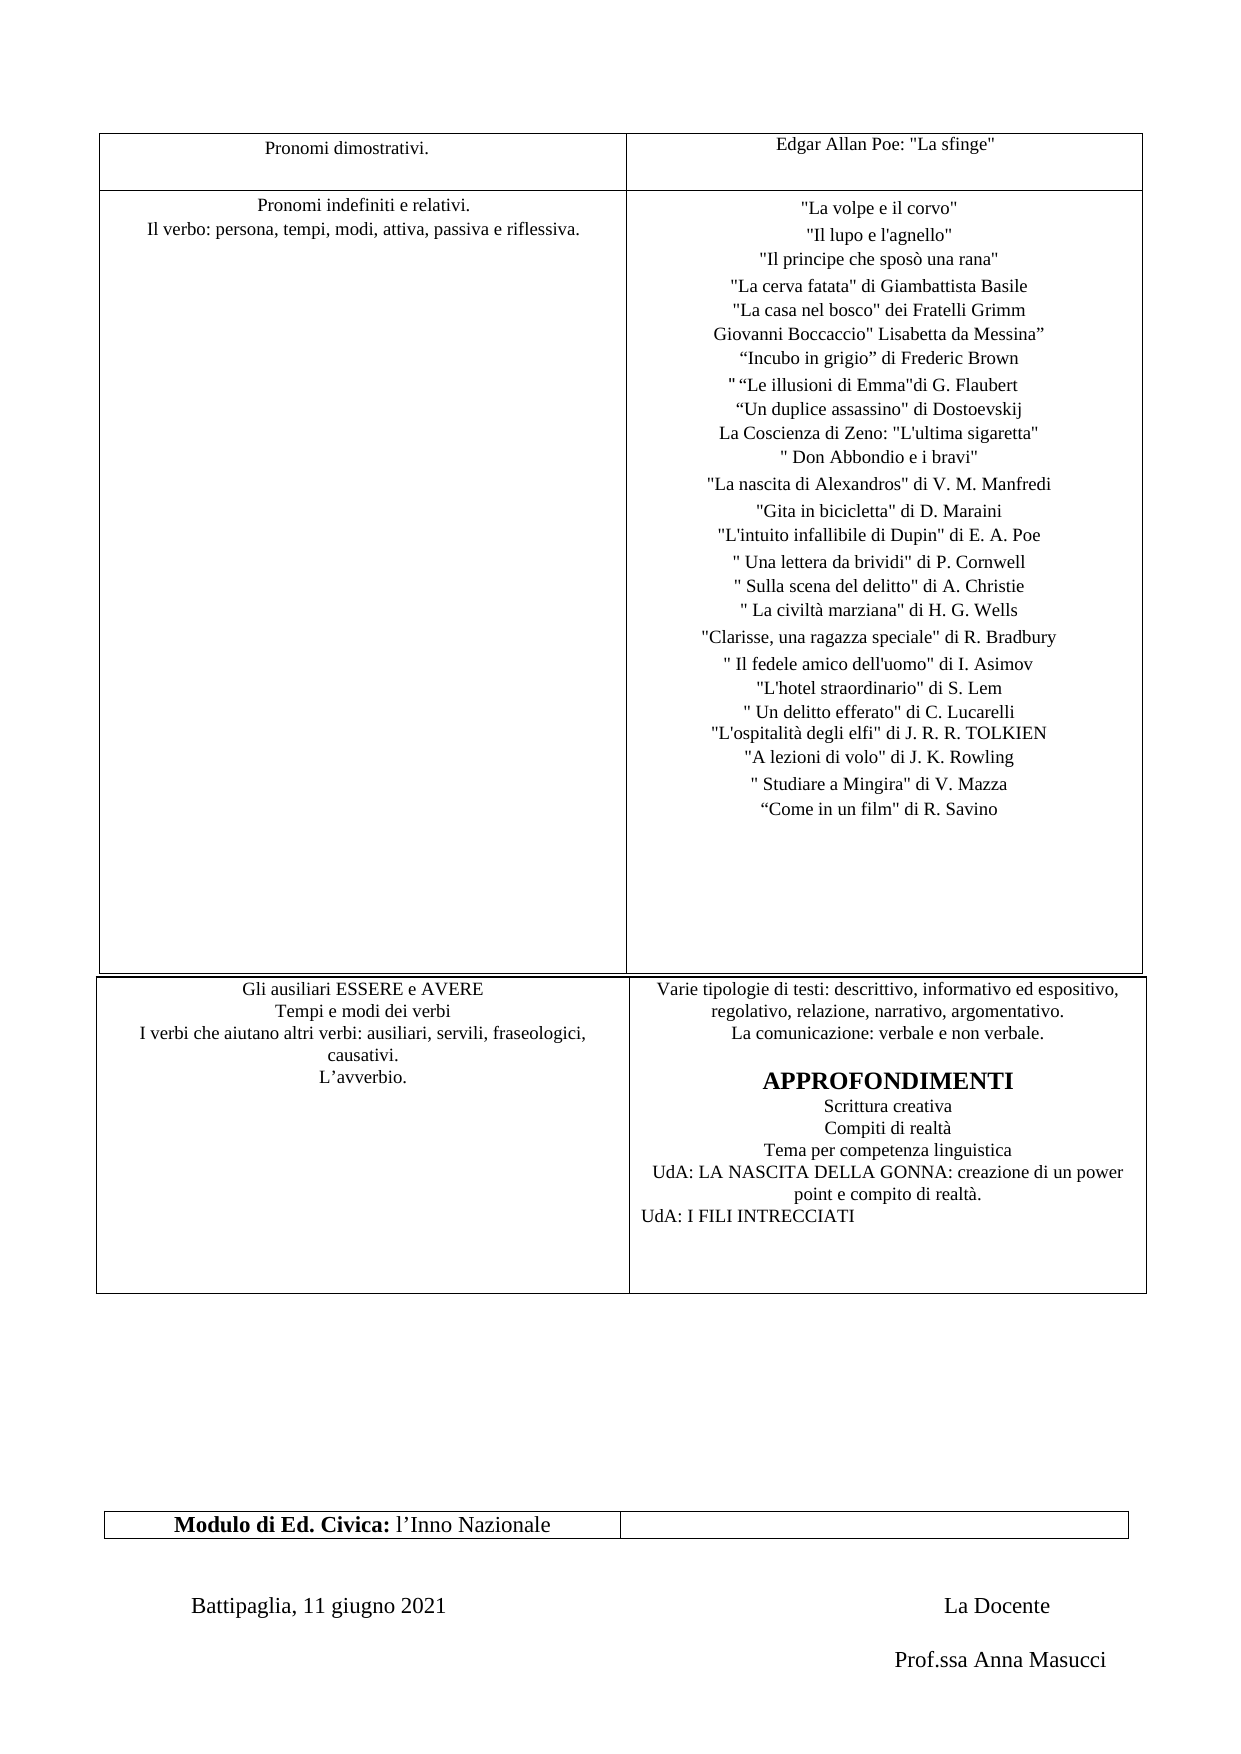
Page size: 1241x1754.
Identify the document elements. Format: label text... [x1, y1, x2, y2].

table_cell "La volpe e il corvo" "Il lupo e l'agnello" "Il principe che sposò una rana" "La cerva fatata" di Giambattista Basile "La casa nel bosco" dei Fratelli Grimm Giovanni Boccaccio" Lisabetta da Messina” “Incubo in grigio” di Frederic Brown “Le illusioni di Emma"di G. Flaubert “Un duplice assassino" di Dostoevskij La Coscienza di Zeno: "L'ultima sigaretta" " Don Abbondio e i bravi" "La nascita di Alexandros" di V. M. Manfredi "Gita in bicicletta" di D. Maraini "L'intuito infallibile di Dupin" di E. A. Poe " Una lettera da brividi" di P. Cornwell " Sulla scena del delitto" di A. Christie " La civiltà marziana" di H. G. Wells "Clarisse, una ragazza speciale" di R. Bradbury " Il fedele amico dell'uomo" di I. Asimov "L'hotel straordinario" di S. Lem " Un delitto efferato" di C. Lucarelli "L'ospitalità degli elfi" di J. R. R. TOLKIEN "A lezioni di volo" di J. K. Rowling " Studiare a Mingira" di V. Mazza “Come in un film" di R. Savino [627, 191, 1142, 973]
table_cell Edgar Allan Poe: "La sfinge" [627, 134, 1142, 190]
table_header [621, 1512, 1128, 1538]
text Battipaglia, 11 giugno 2021 La Docente [19, 1592, 1223, 1618]
table_cell Pronomi indefiniti e relativi. Il verbo: persona, tempi, modi, attiva, passiva e riflessiva. [100, 191, 626, 973]
table_cell Pronomi dimostrativi. [100, 134, 626, 190]
table_header Gli ausiliari ESSERE e AVERE Tempi e modi dei verbi I verbi che aiutano altri verbi: ausiliari, servili, fraseologici, causativi. L’avverbio. [97, 978, 629, 1293]
table_header Varie tipologie di testi: descrittivo, informativo ed espositivo, regolativo, relazione, narrativo, argomentativo. La comunicazione: verbale e non verbale. APPROFONDIMENTI Scrittura creativa Compiti di realtà Tema per competenza linguistica UdA: LA NASCITA DELLA GONNA: creazione di un power point e compito di realtà. UdA: I FILI INTRECCIATI [630, 978, 1146, 1293]
text Prof.ssa Anna Masucci [19, 1646, 1223, 1672]
table_header Modulo di Ed. Civica: l’Inno Nazionale [105, 1512, 620, 1538]
